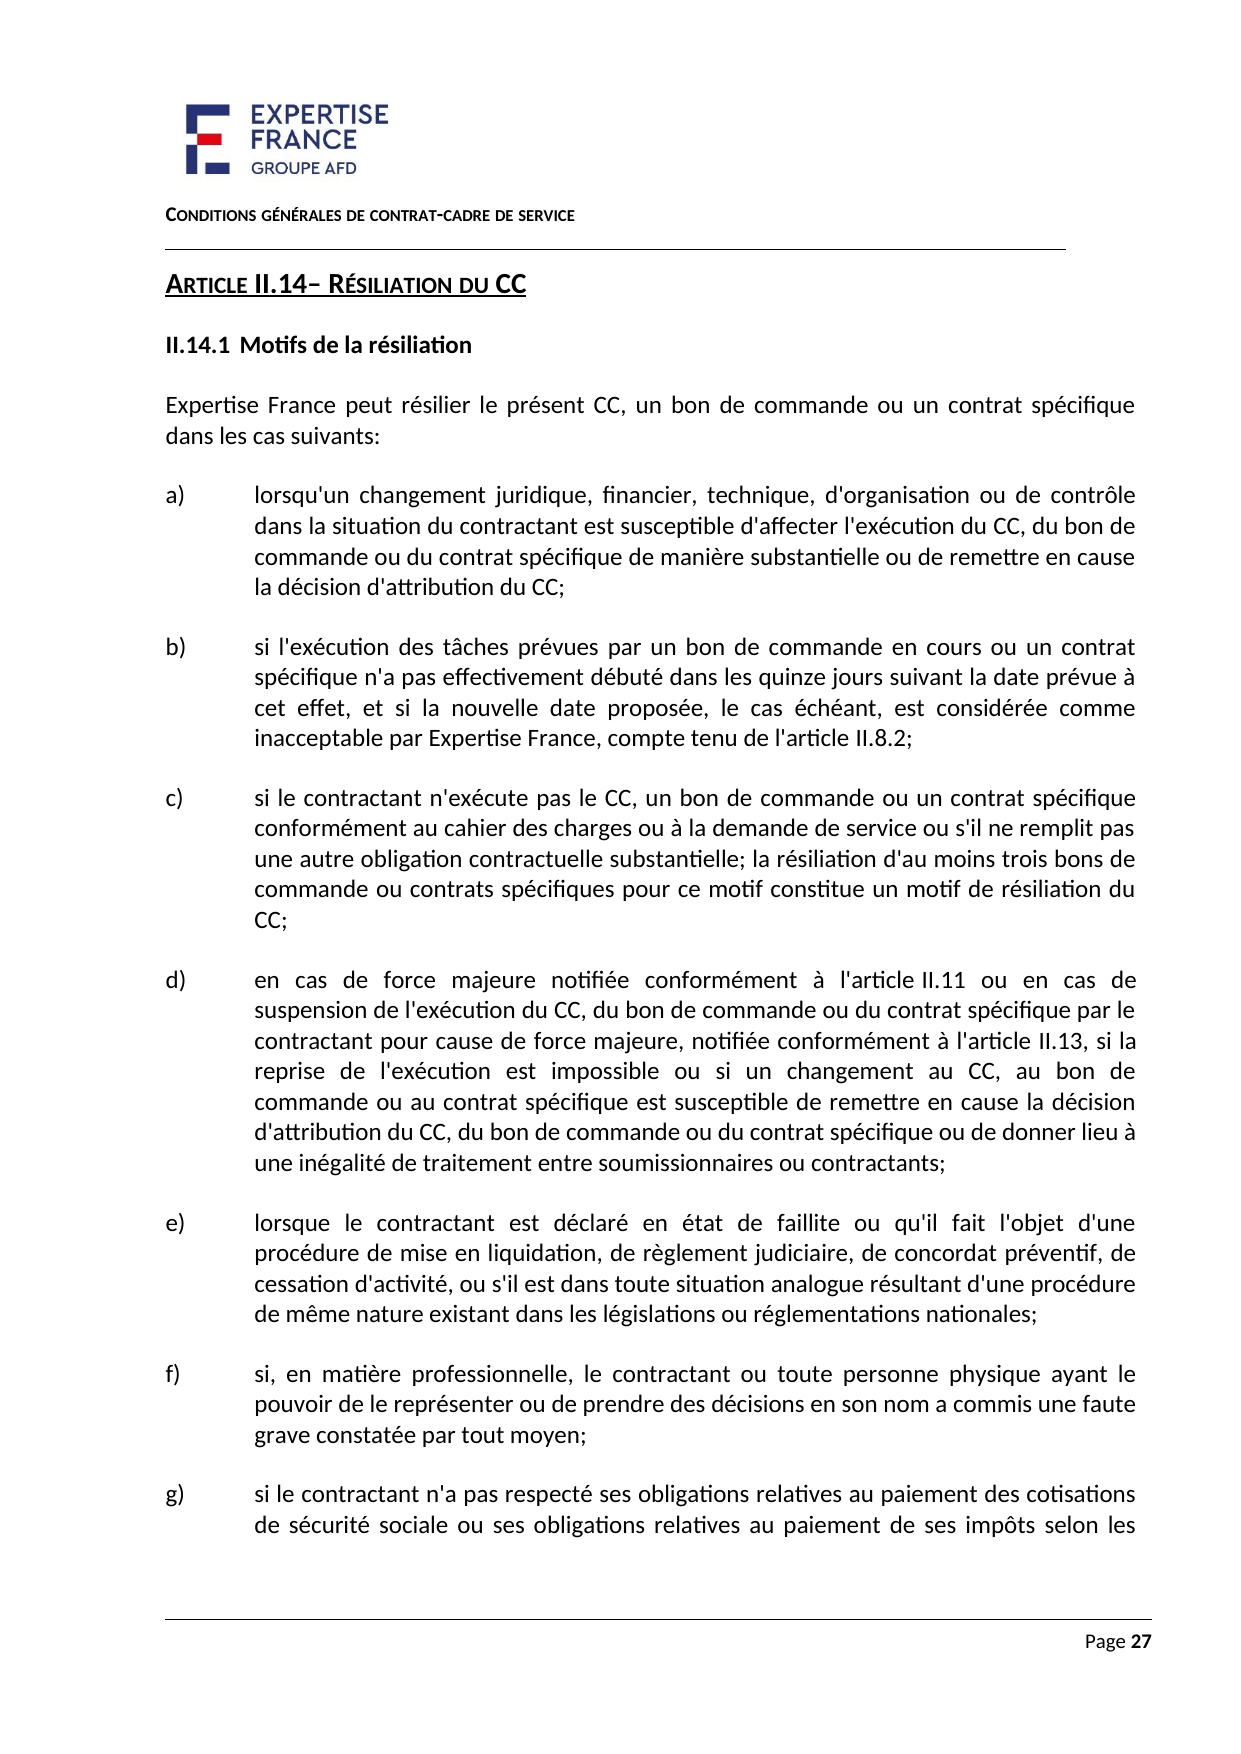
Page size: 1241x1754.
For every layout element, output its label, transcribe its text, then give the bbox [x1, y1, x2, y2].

text d) en cas de force majeure notifiée conformément à l'article II.11 ou en cas de suspension de l'exécution du CC, du bon de commande ou du contrat spécifique par le contractant pour cause de force majeure, notifiée conformément à l'article II.13, si la reprise de l'exécution est impossible ou si un changement au CC, au bon de commande ou au contrat spécifique est susceptible de remettre en cause la décision d'attribution du CC, du bon de commande ou du contrat spécifique ou de donner lieu à une inégalité de traitement entre soumissionnaires ou contractants; [165, 964, 1137, 1177]
text b) si l'exécution des tâches prévues par un bon de commande en cours ou un contrat spécifique n'a pas effectivement débuté dans les quinze jours suivant la date prévue à cet effet, et si la nouvelle date proposée, le cas échéant, est considérée comme inacceptable par Expertise France, compte tenu de l'article II.8.2; [165, 631, 1137, 753]
text a) lorsqu'un changement juridique, financier, technique, d'organisation ou de contrôle dans la situation du contractant est susceptible d'affecter l'exécution du CC, du bon de commande ou du contrat spécifique de manière substantielle ou de remettre en cause la décision d'attribution du CC; [165, 479, 1137, 602]
text f) si, en matière professionnelle, le contractant ou toute personne physique ayant le pouvoir de le représenter ou de prendre des décisions en son nom a commis une faute grave constatée par tout moyen; [165, 1358, 1137, 1449]
text Expertise France peut résilier le présent CC, un bon de commande ou un contrat spécifique dans les cas suivants: [165, 389, 1137, 450]
subtitle Article II.14– Résiliation du CC [165, 265, 1137, 301]
picture [165, 75, 412, 202]
text e) lorsque le contractant est déclaré en état de faillite ou qu'il fait l'objet d'une procédure de mise en liquidation, de règlement judiciaire, de concordat préventif, de cessation d'activité, ou s'il est dans toute situation analogue résultant d'une procédure de même nature existant dans les législations ou réglementations nationales; [165, 1207, 1137, 1329]
subtitle II.14.1 Motifs de la résiliation [165, 330, 1137, 360]
text c) si le contractant n'exécute pas le CC, un bon de commande ou un contrat spécifique conformément au cahier des charges ou à la demande de service ou s'il ne remplit pas une autre obligation contractuelle substantielle; la résiliation d'au moins trois bons de commande ou contrats spécifiques pour ce motif constitue un motif de résiliation du CC; [165, 782, 1137, 935]
